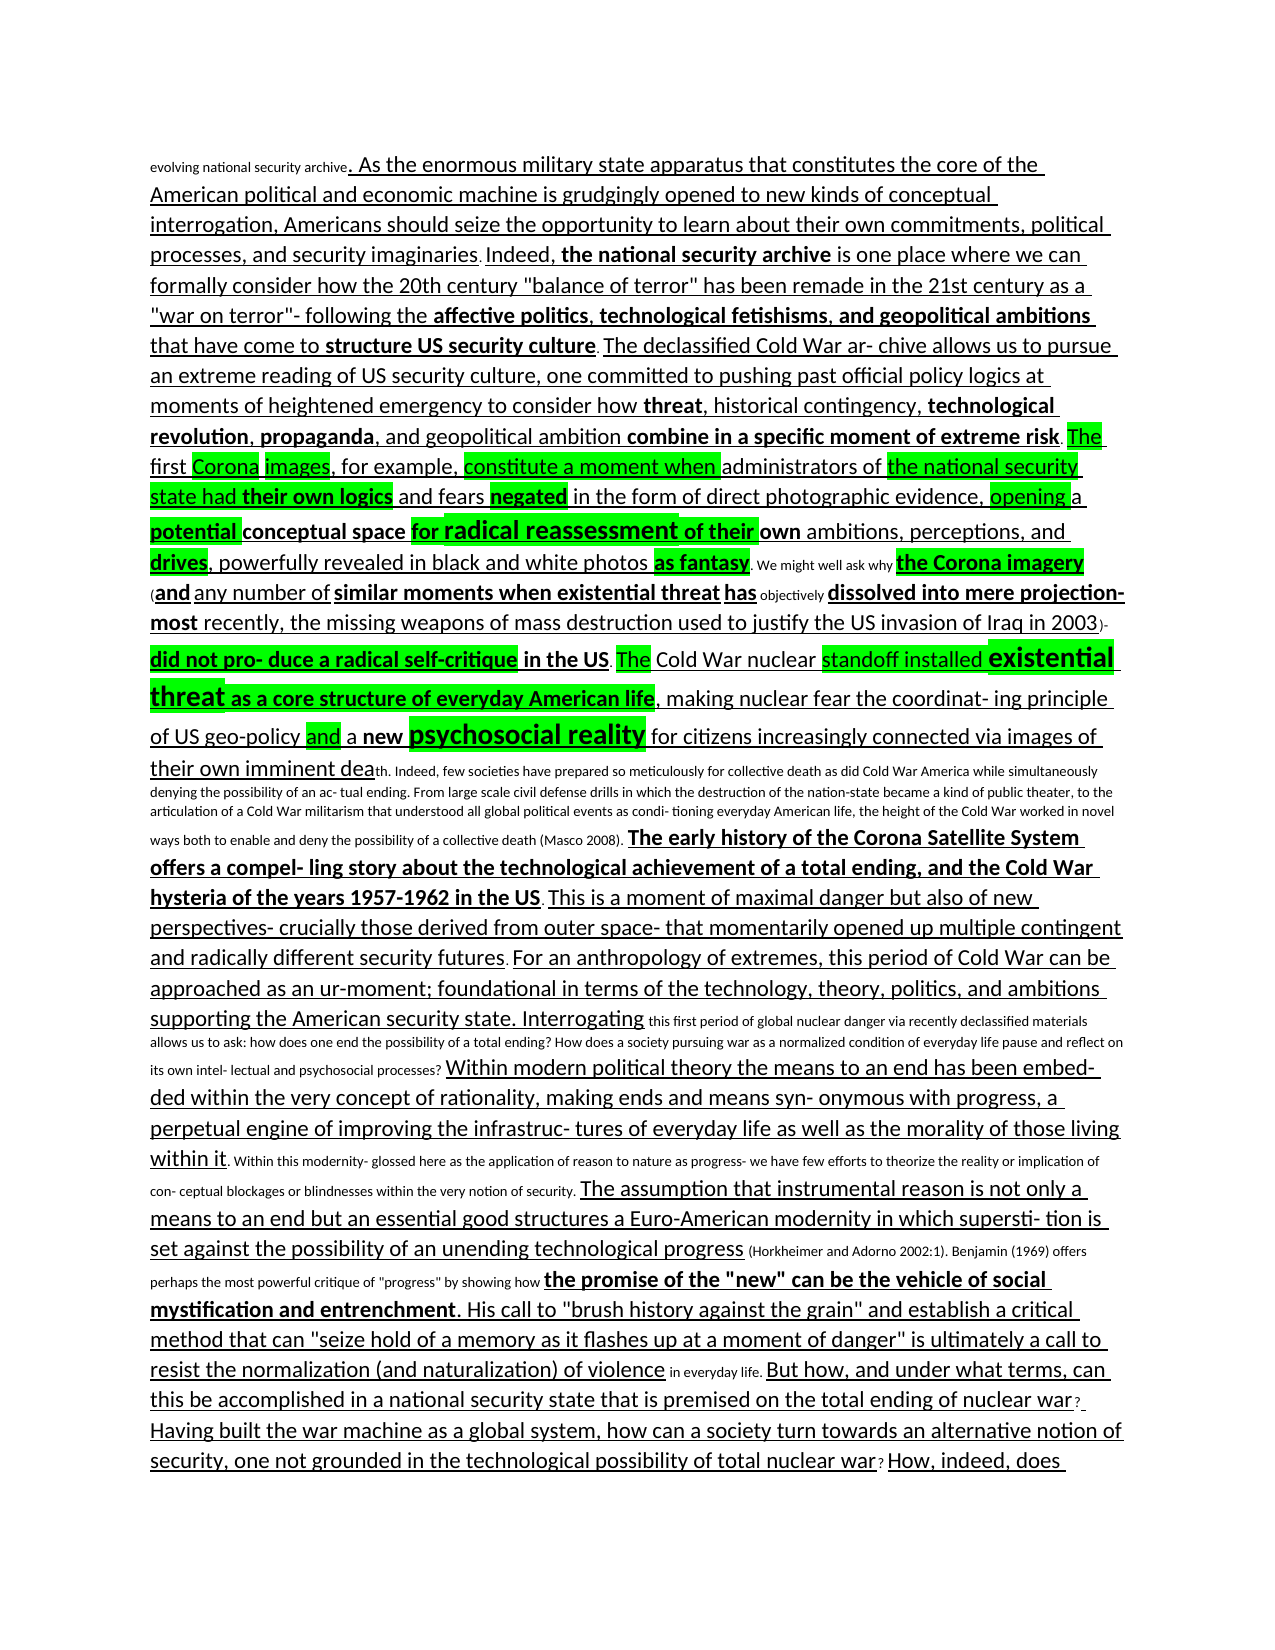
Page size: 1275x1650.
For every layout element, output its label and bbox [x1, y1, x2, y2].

text [150, 150, 1125, 1474]
